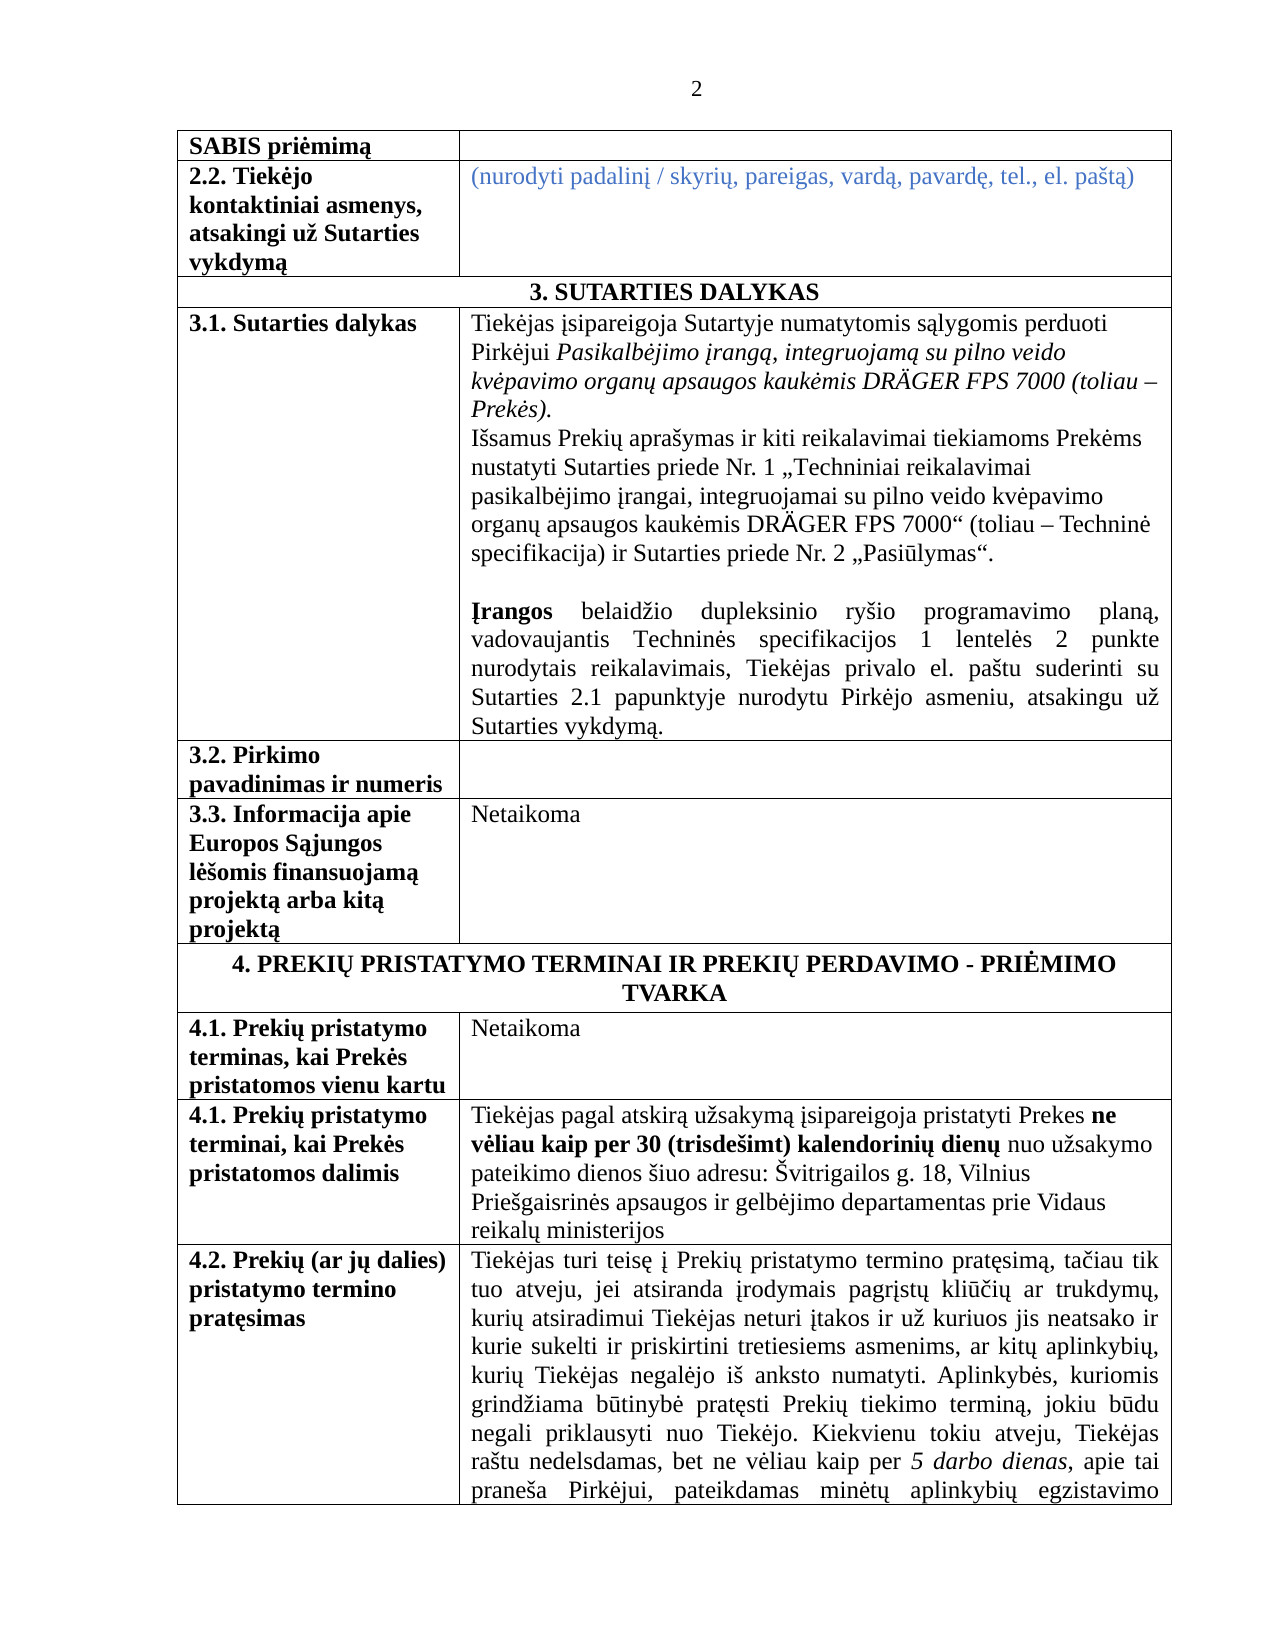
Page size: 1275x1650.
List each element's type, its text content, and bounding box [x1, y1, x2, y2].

table_cell 4.1. Prekių pristatymo terminas, kai Prekės pristatomos vienu kartu [178, 1013, 459, 1099]
table_cell Netaikoma [460, 799, 1171, 943]
table_cell 3. SUTARTIES DALYKAS [178, 277, 1171, 307]
table_cell 2.2. Tiekėjo kontaktiniai asmenys, atsakingi už Sutarties vykdymą [178, 161, 459, 276]
table_cell Netaikoma [460, 1013, 1171, 1099]
table_cell (nurodyti padalinį / skyrių, pareigas, vardą, pavardę, tel., el. paštą) [460, 161, 1171, 276]
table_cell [460, 131, 1171, 160]
table_cell 3.1. Sutarties dalykas [178, 308, 459, 739]
table_cell 3.3. Informacija apie Europos Sąjungos lėšomis finansuojamą projektą arba kitą projektą [178, 799, 459, 943]
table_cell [178, 1245, 459, 1504]
table_cell Tiekėjas įsipareigoja Sutartyje numatytomis sąlygomis perduoti Pirkėjui Pasikalbėjimo įrangą, integruojamą su pilno veido kvėpavimo organų apsaugos kaukėmis DRÄGER FPS 7000 (toliau – Prekės). Išsamus Prekių aprašymas ir kiti reikalavimai tiekiamoms Prekėms nustatyti Sutarties priede Nr. 1 „Techniniai reikalavimai pasikalbėjimo įrangai, integruojamai su pilno veido kvėpavimo organų apsaugos kaukėmis DRÄGER FPS 7000“ (toliau – Techninė specifikacija) ir Sutarties priede Nr. 2 „Pasiūlymas“. Įrangos belaidžio dupleksinio ryšio programavimo planą, vadovaujantis Techninės specifikacijos 1 lentelės 2 punkte nurodytais reikalavimais, Tiekėjas privalo el. paštu suderinti su Sutarties 2.1 papunktyje nurodytu Pirkėjo asmeniu, atsakingu už Sutarties vykdymą. [460, 308, 1171, 739]
table_cell 4.1. Prekių pristatymo terminai, kai Prekės pristatomos dalimis [178, 1100, 459, 1244]
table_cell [178, 131, 459, 160]
table_cell 3.2. Pirkimo pavadinimas ir numeris [178, 741, 459, 798]
table_cell [460, 741, 1171, 798]
table_cell 4. PREKIŲ PRISTATYMO TERMINAI IR PREKIŲ PERDAVIMO - PRIĖMIMO TVARKA [178, 944, 1171, 1012]
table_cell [460, 1245, 1171, 1504]
table_cell Tiekėjas pagal atskirą užsakymą įsipareigoja pristatyti Prekes ne vėliau kaip per 30 (trisdešimt) kalendorinių dienų nuo užsakymo pateikimo dienos šiuo adresu: Švitrigailos g. 18, Vilnius Priešgaisrinės apsaugos ir gelbėjimo departamentas prie Vidaus reikalų ministerijos [460, 1100, 1171, 1244]
